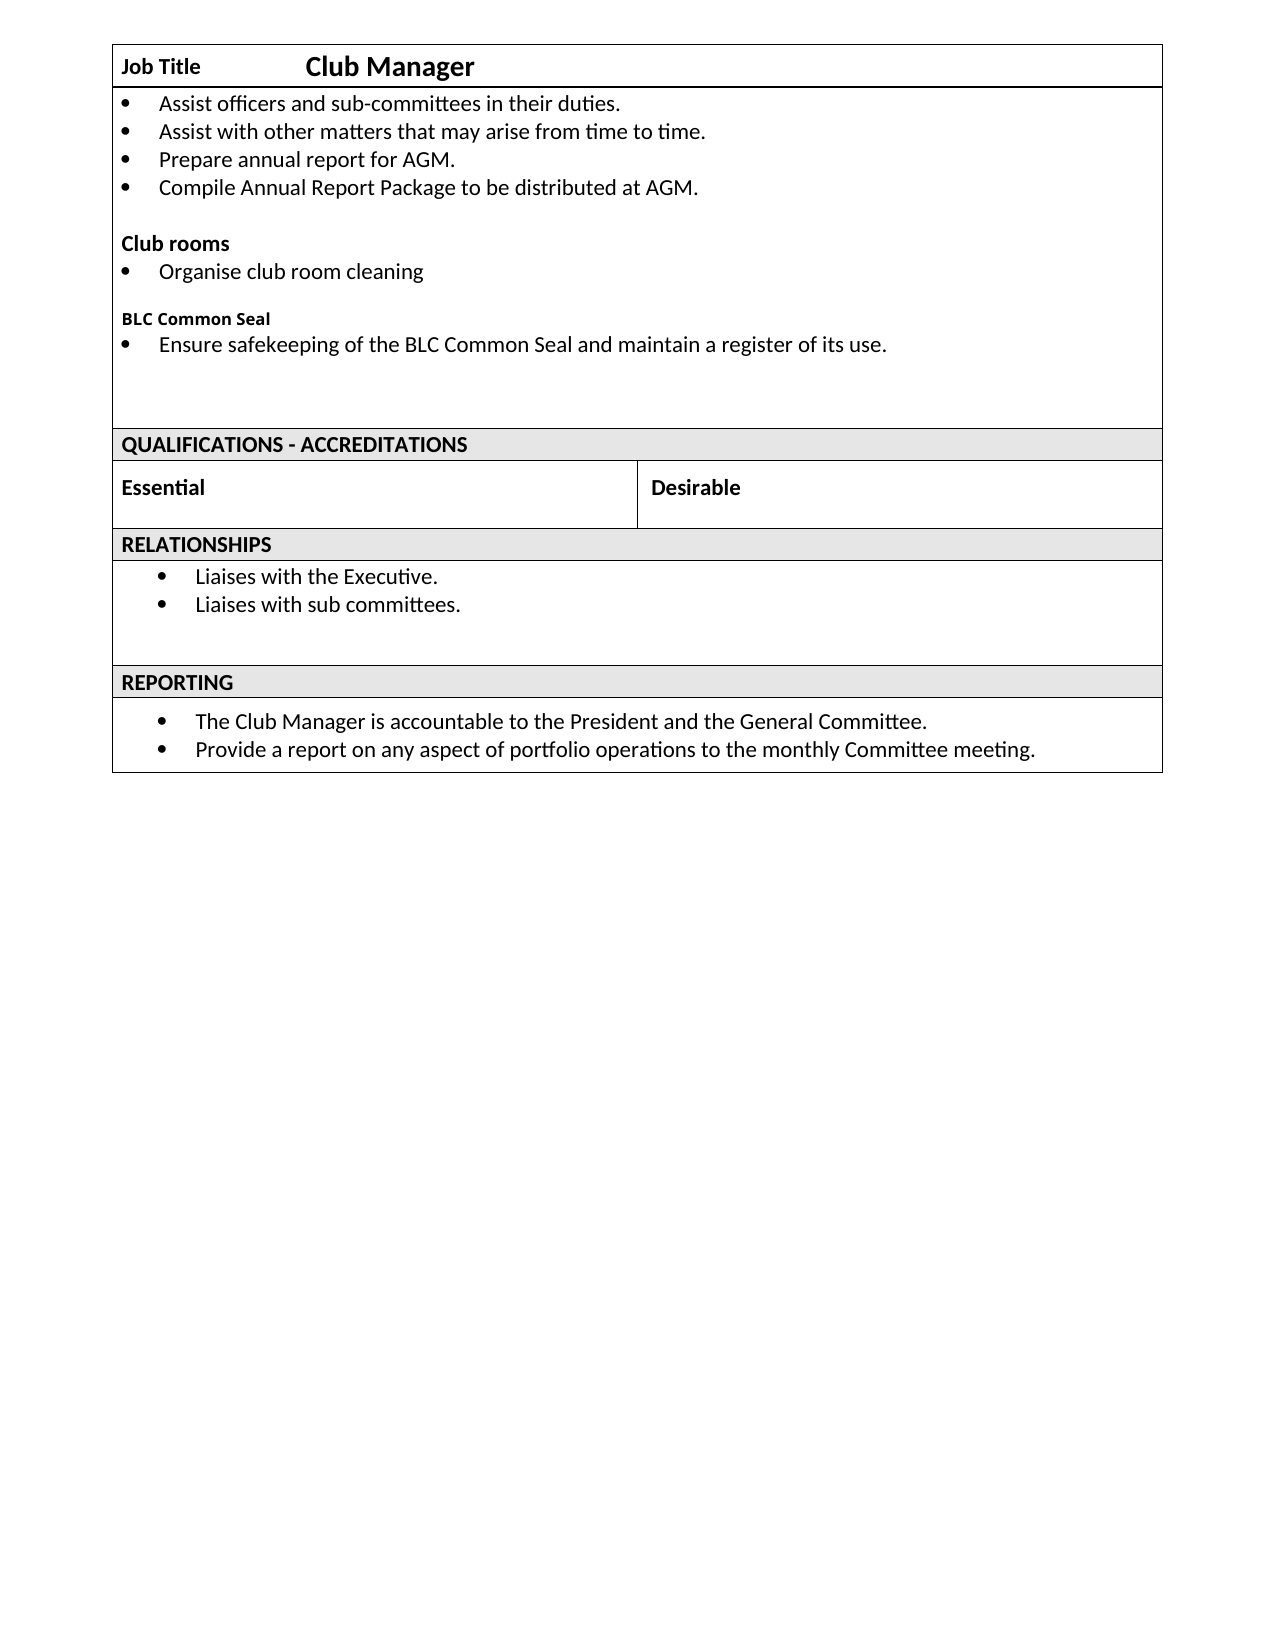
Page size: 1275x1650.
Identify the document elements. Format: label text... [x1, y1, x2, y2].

table_header Job Title [113, 45, 297, 86]
table_cell Qualifications - Accreditations [113, 429, 1162, 460]
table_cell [113, 88, 1162, 428]
table_cell Desirable [638, 461, 1162, 528]
table_header Club Manager [297, 45, 1162, 86]
table_cell Essential [113, 461, 637, 528]
table_cell Liaises with the Executive. Liaises with sub committees. [113, 561, 1162, 665]
table_cell Relationships [113, 529, 1162, 560]
table_cell Reporting [113, 666, 1162, 697]
table_cell The Club Manager is accountable to the President and the General Committee. Provide a report on any aspect of portfolio operations to the monthly Committee meeting. [113, 698, 1162, 772]
